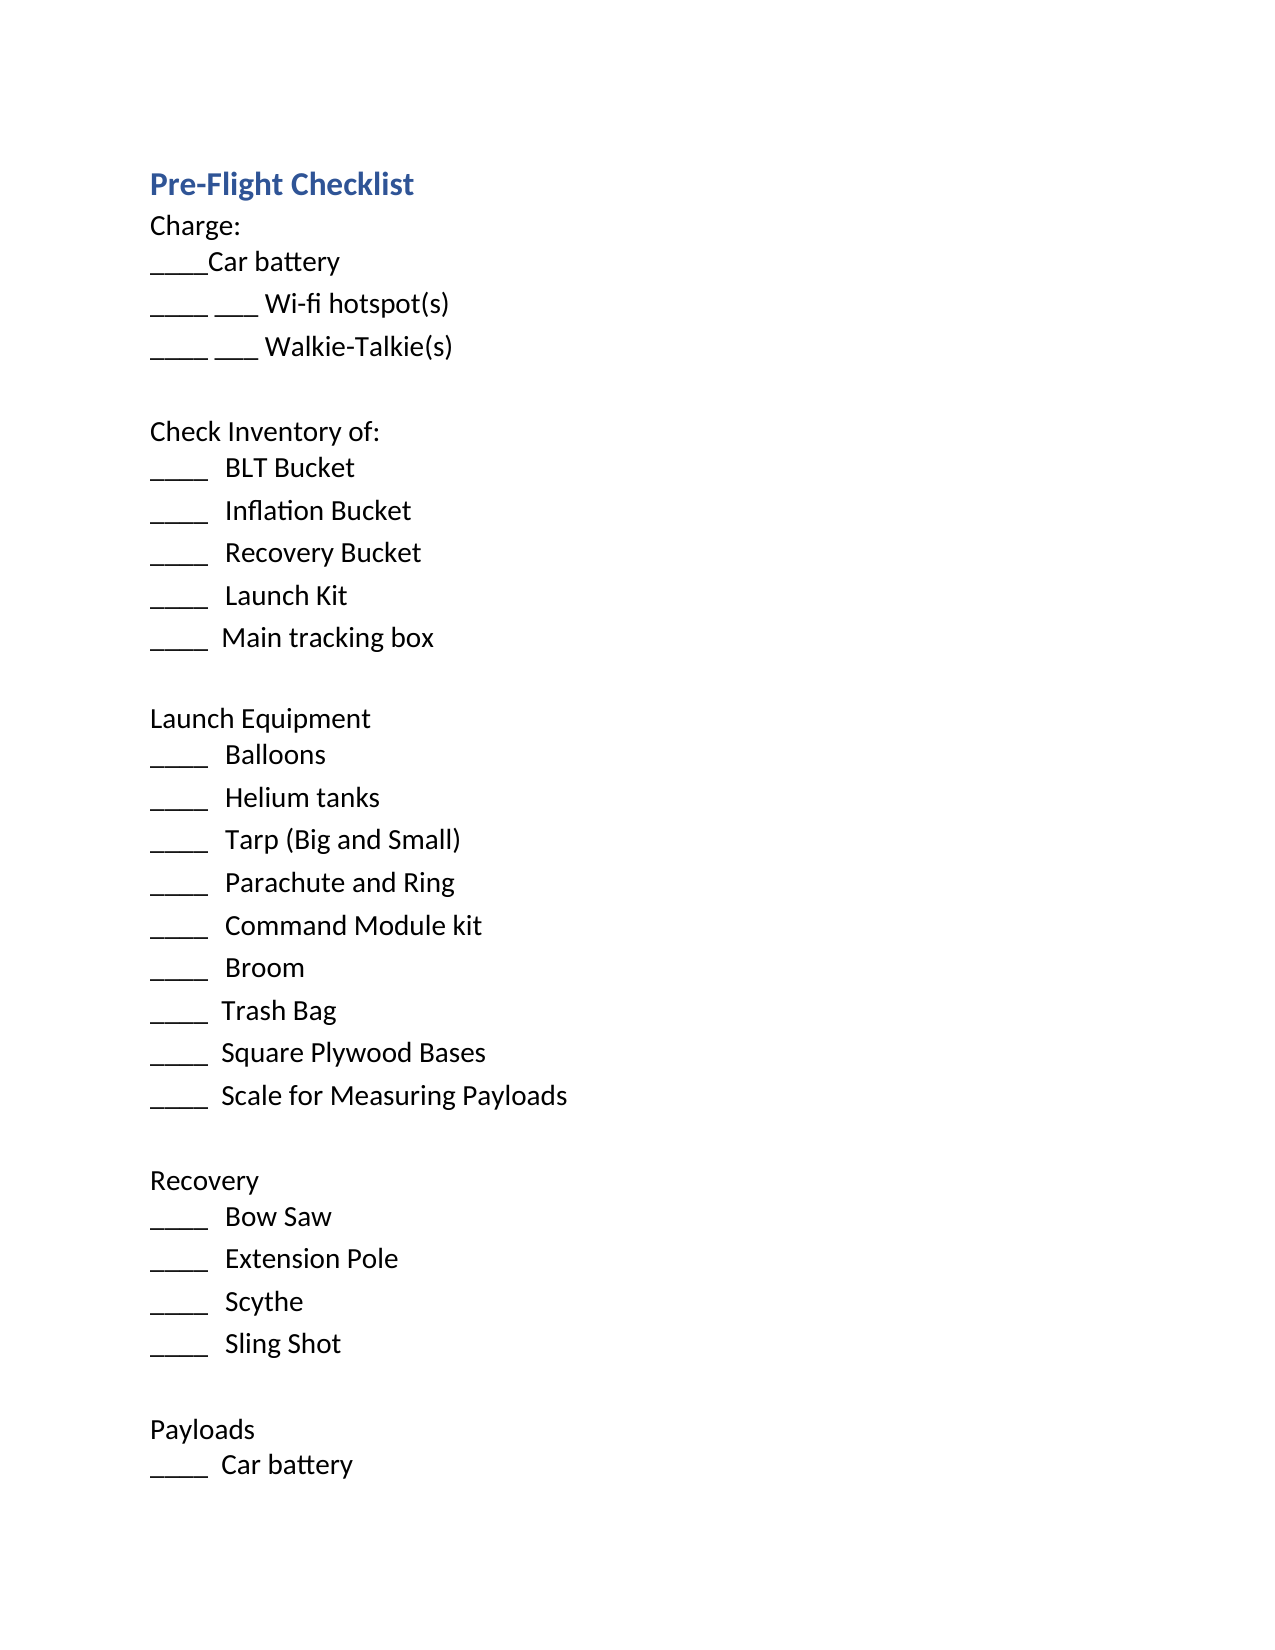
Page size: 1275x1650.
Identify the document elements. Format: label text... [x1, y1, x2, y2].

text ____ ___ Wi-fi hotspot(s) [150, 286, 1125, 321]
subtitle Charge: [150, 207, 1125, 243]
subtitle Recovery [150, 1162, 1125, 1198]
text ____ Tarp (Big and Small) [150, 821, 1125, 857]
text ____ Recovery Bucket [150, 534, 1125, 570]
text ____ Trash Bag [150, 992, 1125, 1027]
text ____ Square Plywood Bases [150, 1034, 1125, 1070]
text ____ Extension Pole [150, 1240, 1125, 1276]
text ____Car battery [150, 243, 1125, 279]
subtitle Check Inventory of: [150, 413, 1125, 449]
text ____ Command Module kit [150, 907, 1125, 942]
text ____ Inflation Bucket [150, 492, 1125, 527]
text ____ Bow Saw [150, 1198, 1125, 1233]
text ____ Sling Shot [150, 1326, 1125, 1361]
text ____ Scythe [150, 1283, 1125, 1319]
text ____ Helium tanks [150, 779, 1125, 814]
text ____ ___ Walkie-Talkie(s) [150, 328, 1125, 364]
text ____ Main tracking box [150, 619, 1125, 693]
text ____ Car battery [150, 1446, 1125, 1482]
text ____ Balloons [150, 736, 1125, 772]
text ____ Launch Kit [150, 577, 1125, 612]
text ____ Broom [150, 949, 1125, 985]
text ____ BLT Bucket [150, 449, 1125, 485]
subtitle Payloads [150, 1411, 1125, 1446]
text ____ Scale for Measuring Payloads [150, 1077, 1125, 1113]
subtitle Pre-Flight Checklist [150, 162, 1125, 203]
subtitle Launch Equipment [150, 701, 1125, 736]
text ____ Parachute and Ring [150, 864, 1125, 899]
